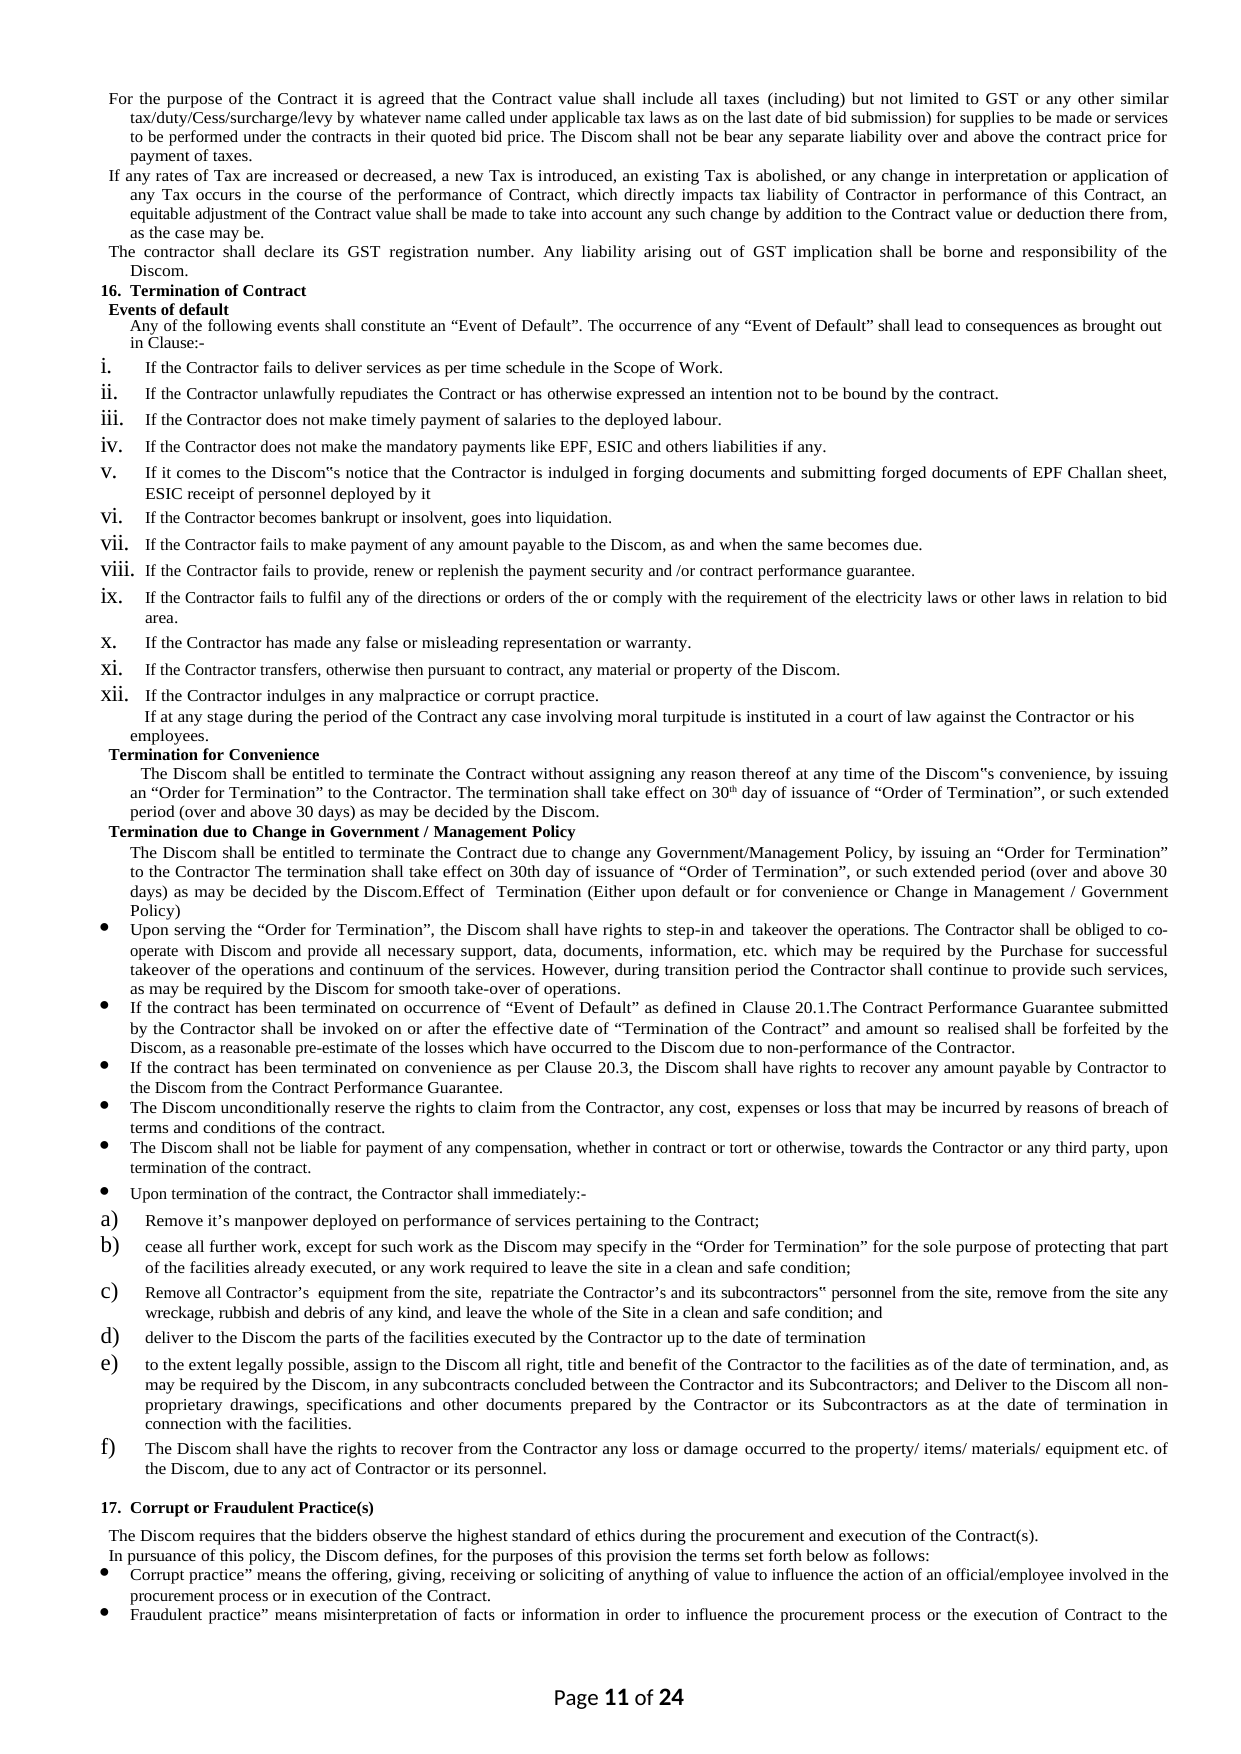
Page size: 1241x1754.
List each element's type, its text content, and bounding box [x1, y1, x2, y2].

list The Discom requires that the bidders observe the highest standard of ethics during the procurement and execution of the Contract(s). [100, 1526, 1169, 1545]
list The Discom shall have the rights to recover from the Contractor any loss or damage occurred to the property/ items/ materials/ equipment etc. of the Discom, due to any act of Contractor or its personnel. [100, 1433, 1169, 1478]
list If the Contractor does not make the mandatory payments like EPF, ESIC and others liabilities if any. [100, 431, 1169, 457]
list In pursuance of this policy, the Discom defines, for the purposes of this provision the terms set forth below as follows: [100, 1545, 1169, 1564]
list Events of default [100, 299, 1169, 319]
list For the purpose of the Contract it is agreed that the Contract value shall include all taxes (including) but not limited to GST or any other similar tax/duty/Cess/surcharge/levy by whatever name called under applicable tax laws as on the last date of bid submission) for supplies to be made or services to be performed under the contracts in their quoted bid price. The Discom shall not be bear any separate liability over and above the contract price for payment of taxes. [100, 89, 1169, 165]
subtitle Corrupt or Fraudulent Practice(s) [100, 1497, 1169, 1517]
list to the extent legally possible, assign to the Discom all right, title and benefit of the Contractor to the facilities as of the date of termination, and, as may be required by the Discom, in any subcontracts concluded between the Contractor and its Subcontractors; and Deliver to the Discom all non-proprietary drawings, specifications and other documents prepared by the Contractor or its Subcontractors as at the date of termination in connection with the facilities. [100, 1349, 1169, 1433]
subtitle Termination for Convenience [100, 745, 1169, 764]
list If the Contractor indulges in any malpractice or corrupt practice. [100, 680, 1169, 706]
list If it comes to the Discom‟s notice that the Contractor is indulged in forging documents and submitting forged documents of EPF Challan sheet, ESIC receipt of personnel deployed by it [100, 457, 1169, 503]
list deliver to the Discom the parts of the facilities executed by the Contractor up to the date of termination [100, 1322, 1169, 1349]
text Any of the following events shall constitute an “Event of Default”. The occurrence of any “Event of Default” shall lead to consequences as brought out in Clause:- [100, 319, 1169, 352]
list If any rates of Tax are increased or decreased, a new Tax is introduced, an existing Tax is abolished, or any change in interpretation or application of any Tax occurs in the course of the performance of Contract, which directly impacts tax liability of Contractor in performance of this Contract, an equitable adjustment of the Contract value shall be made to take into account any such change by addition to the Contract value or deduction there from, as the case may be. [100, 165, 1169, 242]
text The Discom shall be entitled to terminate the Contract without assigning any reason thereof at any time of the Discom‟s convenience, by issuing an “Order for Termination” to the Contractor. The termination shall take effect on 30th day of issuance of “Order of Termination”, or such extended period (over and above 30 days) as may be decided by the Discom. [100, 764, 1169, 821]
list Upon serving the “Order for Termination”, the Discom shall have rights to step-in and takeover the operations. The Contractor shall be obliged to co-operate with Discom and provide all necessary support, data, documents, information, etc. which may be required by the Purchase for successful takeover of the operations and continuum of the services. However, during transition period the Contractor shall continue to provide such services, as may be required by the Discom for smooth take-over of operations. [100, 920, 1169, 998]
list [100, 1604, 1169, 1625]
subtitle Termination due to Change in Government / Management Policy [100, 821, 1169, 841]
list If the Contractor fails to fulfil any of the directions or orders of the or comply with the requirement of the electricity laws or other laws in relation to bid area. [100, 582, 1169, 627]
list If the Contractor fails to provide, renew or replenish the payment security and /or contract performance guarantee. [100, 556, 1169, 582]
list If the Contractor fails to deliver services as per time schedule in the Scope of Work. [100, 352, 1169, 378]
list If the contract has been terminated on occurrence of “Event of Default” as defined in Clause 20.1.The Contract Performance Guarantee submitted by the Contractor shall be invoked on or after the effective date of “Termination of the Contract” and amount so realised shall be forfeited by the Discom, as a reasonable pre-estimate of the losses which have occurred to the Discom due to non-performance of the Contractor. [100, 998, 1169, 1057]
list If the Contractor fails to make payment of any amount payable to the Discom, as and when the same becomes due. [100, 529, 1169, 555]
list Remove all Contractor’s equipment from the site, repatriate the Contractor’s and its subcontractors‟ personnel from the site, remove from the site any wreckage, rubbish and debris of any kind, and leave the whole of the Site in a clean and safe condition; and [100, 1277, 1169, 1322]
list If the Contractor becomes bankrupt or insolvent, goes into liquidation. [100, 503, 1169, 529]
list The Discom shall not be liable for payment of any compensation, whether in contract or tort or otherwise, towards the Contractor or any third party, upon termination of the contract. [100, 1137, 1169, 1177]
list If the contract has been terminated on convenience as per Clause 20.3, the Discom shall have rights to recover any amount payable by Contractor to the Discom from the Contract Performance Guarantee. [100, 1057, 1169, 1097]
list The contractor shall declare its GST registration number. Any liability arising out of GST implication shall be borne and responsibility of the Discom. [100, 242, 1169, 280]
list If the Contractor unlawfully repudiates the Contract or has otherwise expressed an intention not to be bound by the contract. [100, 378, 1169, 404]
text The Discom shall be entitled to terminate the Contract due to change any Government/Management Policy, by issuing an “Order for Termination” to the Contractor The termination shall take effect on 30th day of issuance of “Order of Termination”, or such extended period (over and above 30 days) as may be decided by the Discom.Effect of Termination (Either upon default or for convenience or Change in Management / Government Policy) [100, 843, 1169, 920]
list If the Contractor transfers, otherwise then pursuant to contract, any material or property of the Discom. [100, 654, 1169, 680]
list Corrupt practice” means the offering, giving, receiving or soliciting of anything of value to influence the action of an official/employee involved in the procurement process or in execution of the Contract. [100, 1564, 1169, 1604]
list Upon termination of the contract, the Contractor shall immediately:- [100, 1177, 1169, 1205]
list cease all further work, except for such work as the Discom may specify in the “Order for Termination” for the sole purpose of protecting that part of the facilities already executed, or any work required to leave the site in a clean and safe condition; [100, 1231, 1169, 1277]
list If the Contractor does not make timely payment of salaries to the deployed labour. [100, 404, 1169, 431]
list Remove it’s manpower deployed on performance of services pertaining to the Contract; [100, 1205, 1169, 1231]
list The Discom unconditionally reserve the rights to claim from the Contractor, any cost, expenses or loss that may be incurred by reasons of breach of terms and conditions of the contract. [100, 1097, 1169, 1137]
subtitle Termination of Contract [100, 280, 1169, 299]
text If at any stage during the period of the Contract any case involving moral turpitude is instituted in a court of law against the Contractor or his employees. [100, 706, 1208, 745]
list If the Contractor has made any false or misleading representation or warranty. [100, 627, 1169, 654]
